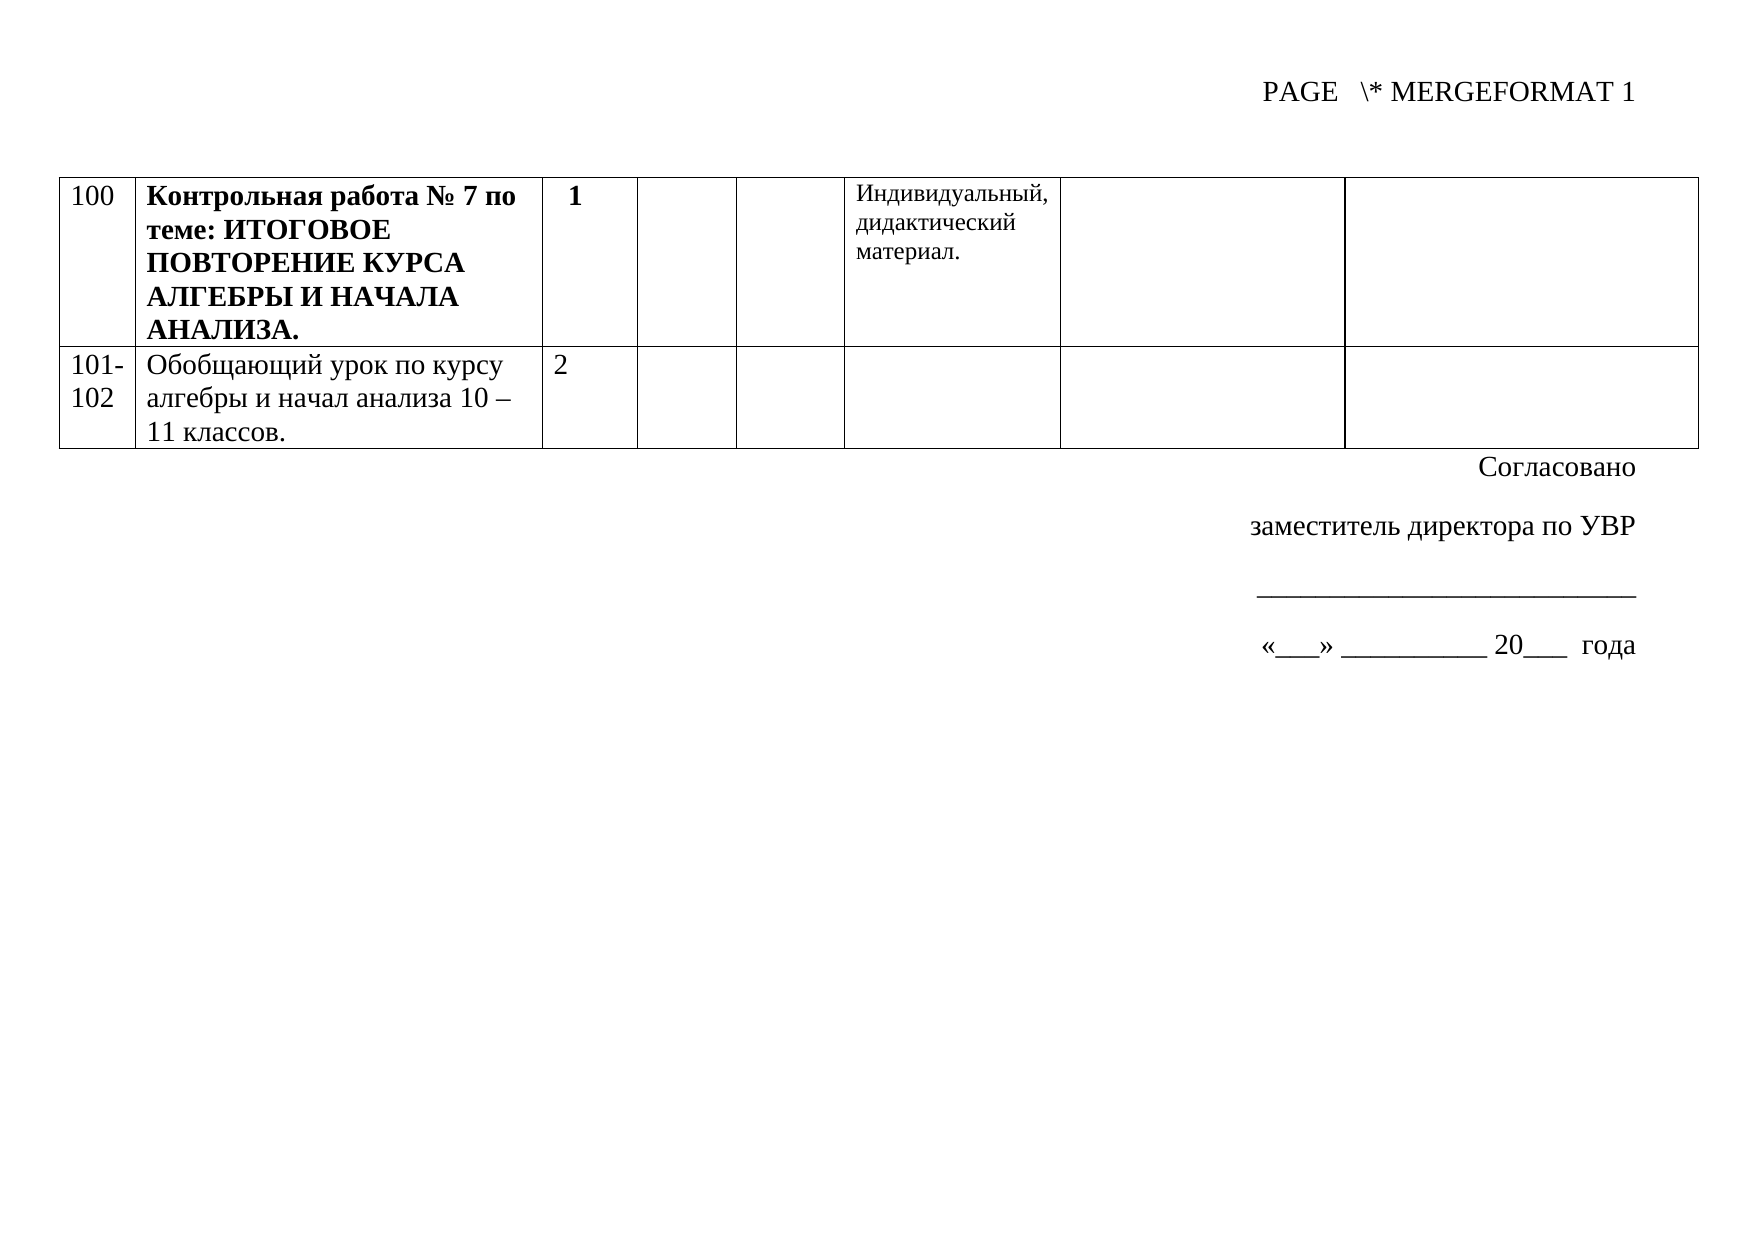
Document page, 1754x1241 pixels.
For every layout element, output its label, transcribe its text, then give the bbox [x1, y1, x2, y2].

table_cell Обобщающий урок по курсу алгебры и начал анализа 10 – 11 классов. [136, 347, 542, 448]
table_cell 2 [543, 347, 637, 448]
table_cell [638, 178, 736, 346]
text заместитель директора по УВР [118, 508, 1636, 542]
text __________________________ [118, 567, 1636, 601]
table_cell [1061, 178, 1344, 346]
table_cell [1346, 347, 1698, 448]
table_cell [845, 347, 1060, 448]
table_cell [737, 178, 844, 346]
table_cell [1346, 178, 1698, 346]
table_cell Индивидуальный, дидактический материал. [845, 178, 1060, 346]
text Согласовано [118, 449, 1636, 482]
table_cell 1 [543, 178, 637, 346]
text «___» __________ 20___ года [118, 627, 1636, 660]
table_cell [737, 347, 844, 448]
table_cell [1061, 347, 1344, 448]
table_cell [638, 347, 736, 448]
table_cell 101-102 [60, 347, 135, 448]
table_cell 100 [60, 178, 135, 346]
table_cell Контрольная работа № 7 по теме: ИТОГОВОЕ ПОВТОРЕНИЕ КУРСА АЛГЕБРЫ И НАЧАЛА АНАЛИЗА. [136, 178, 542, 346]
